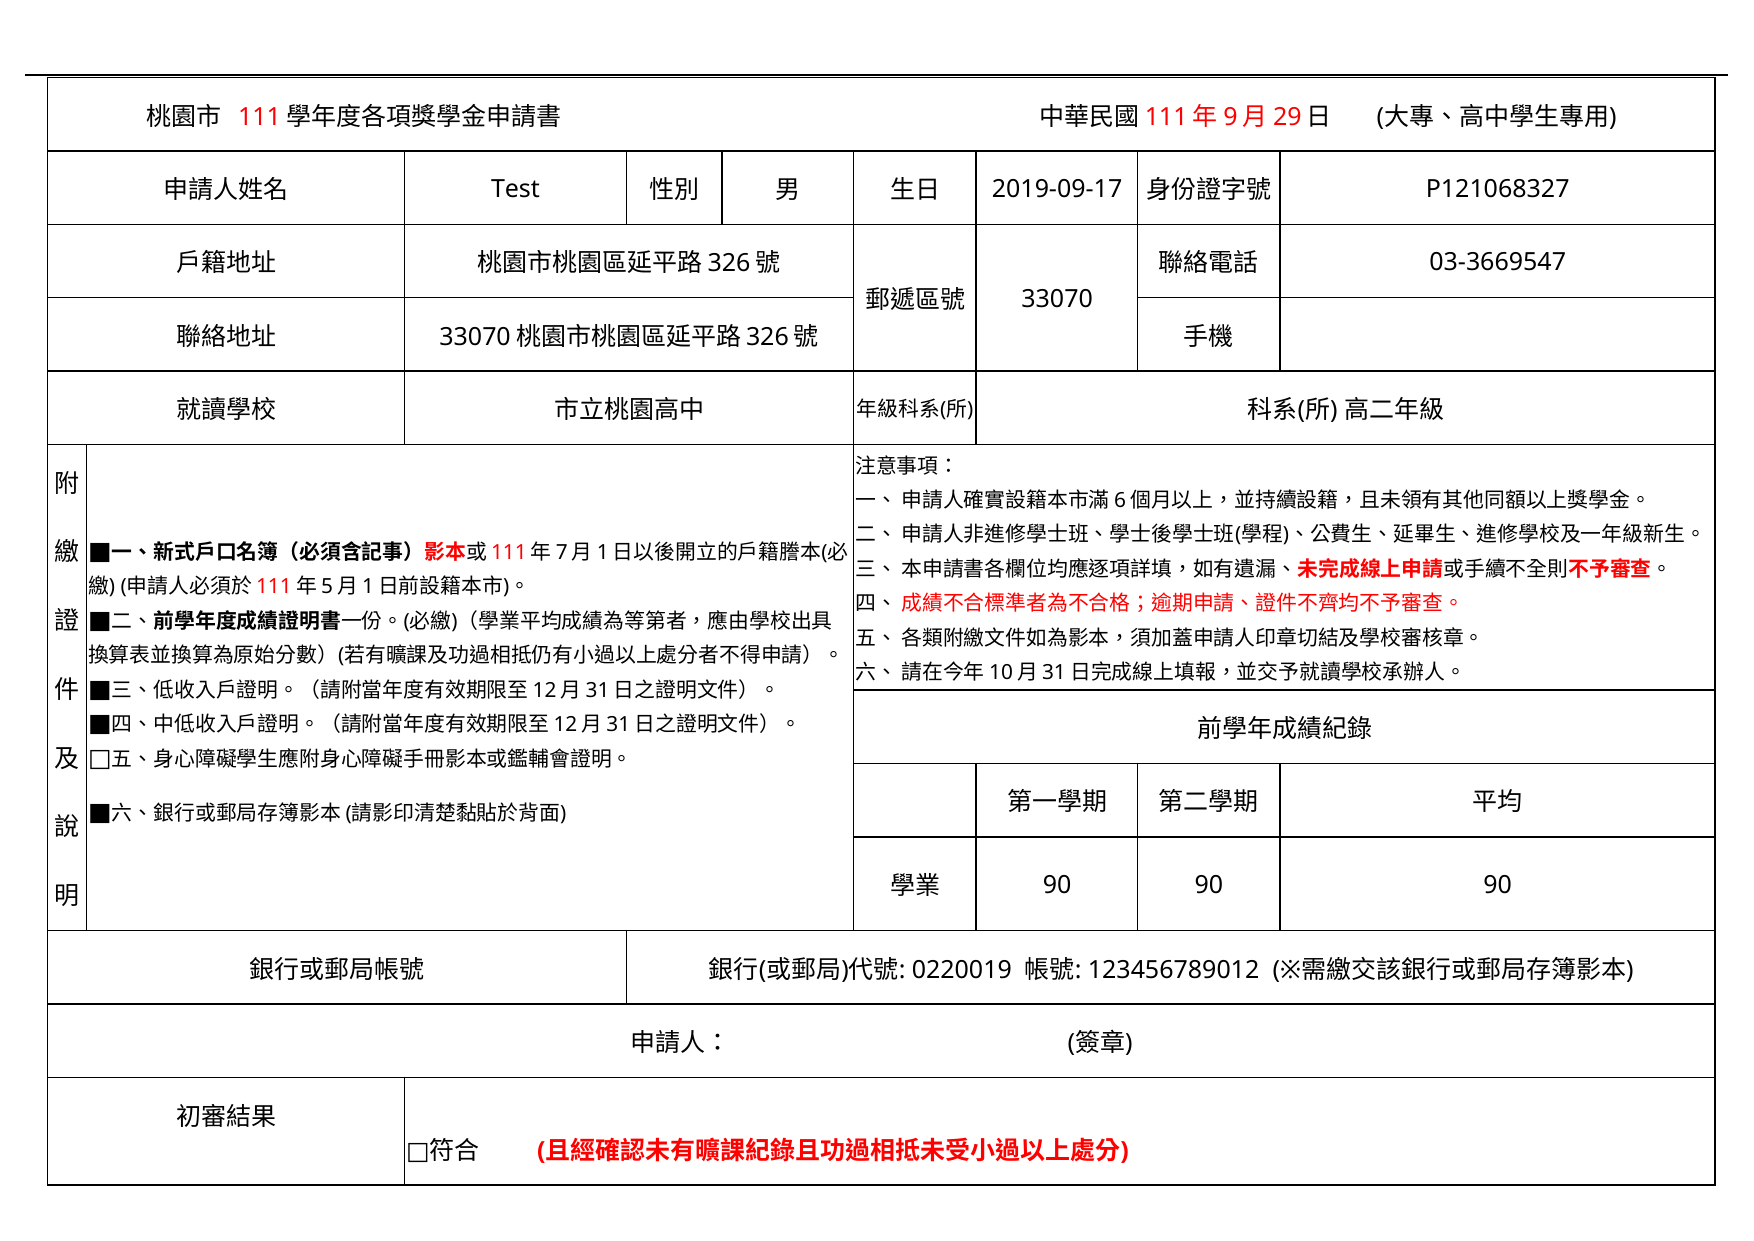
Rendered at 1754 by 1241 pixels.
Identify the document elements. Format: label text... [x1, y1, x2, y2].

table_header 黏貼存簿影本處 [0, 75, 1754, 1187]
